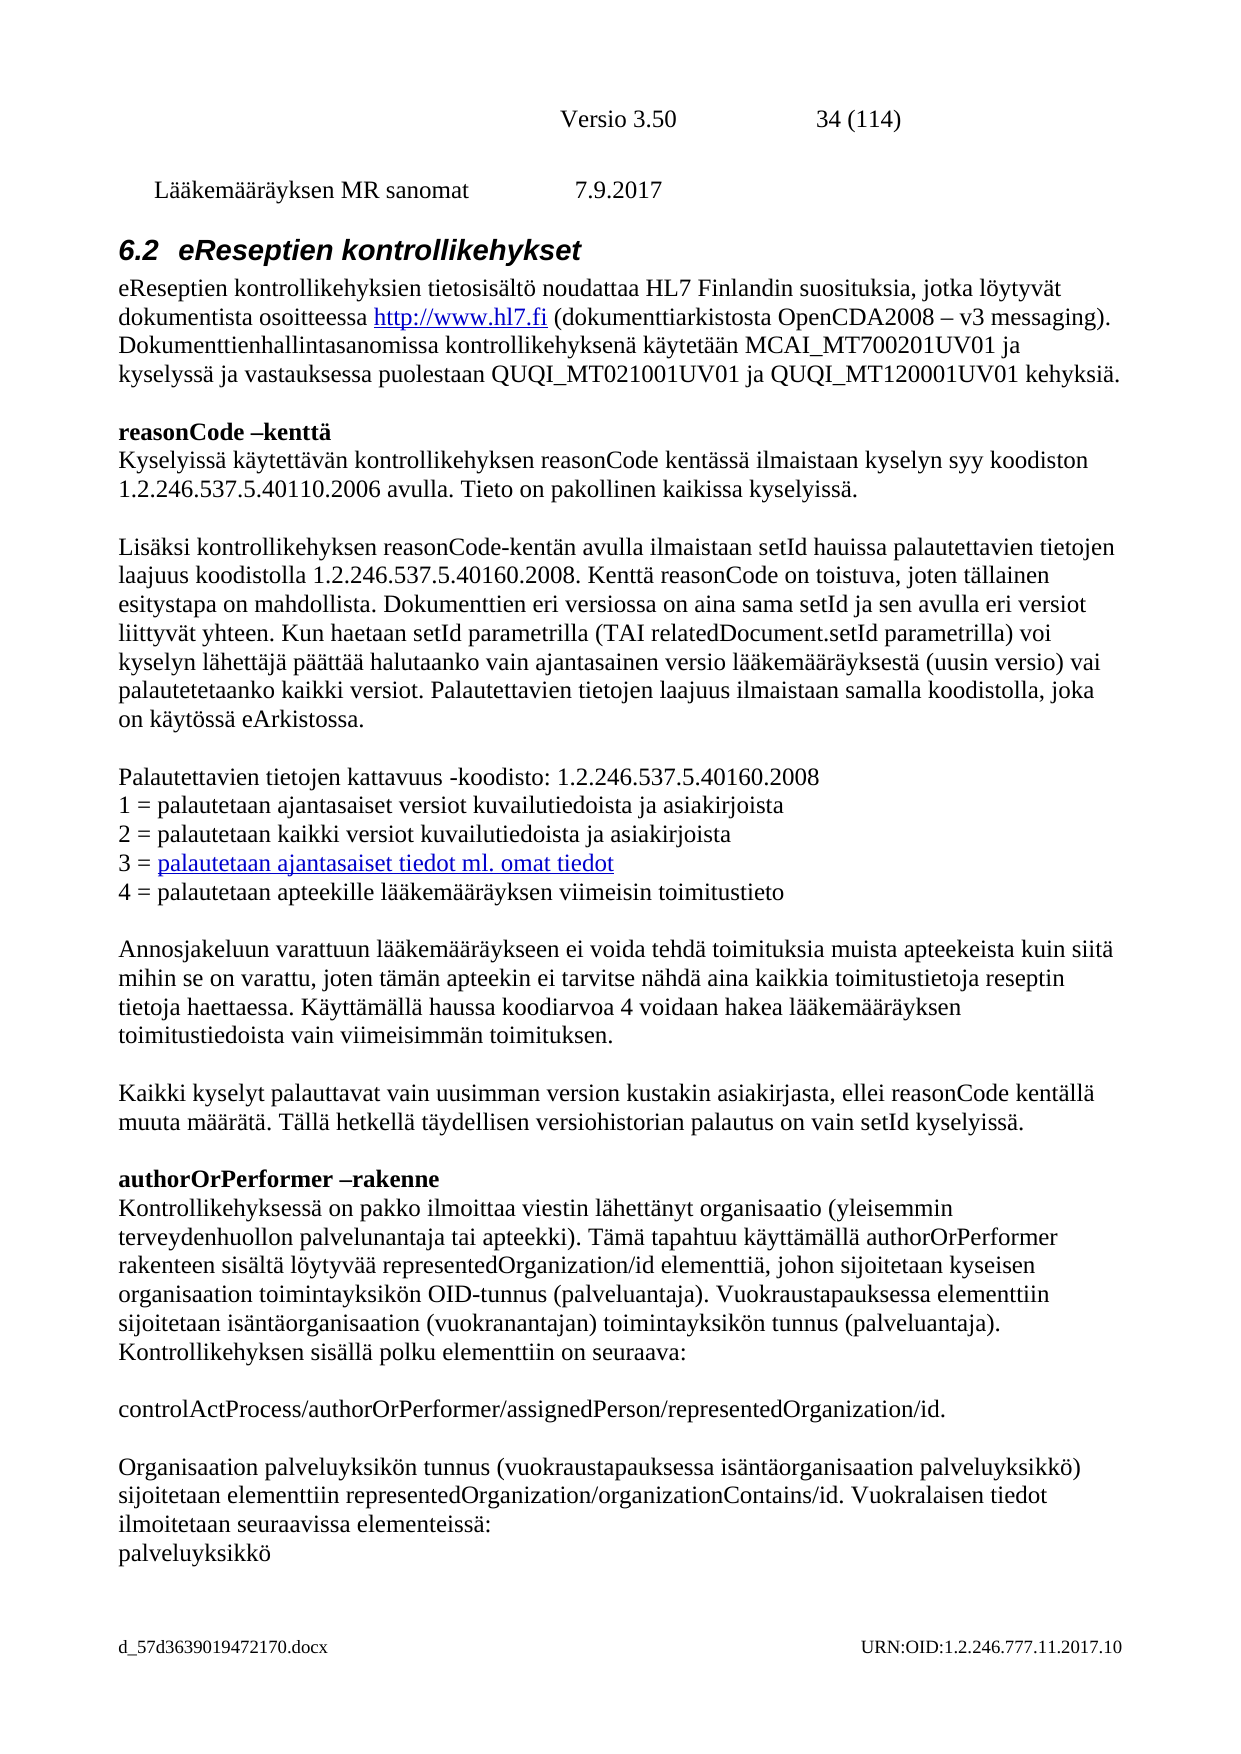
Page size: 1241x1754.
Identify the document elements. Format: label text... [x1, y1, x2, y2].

text 1 = palautetaan ajantasaiset versiot kuvailutiedoista ja asiakirjoista [118, 790, 1122, 819]
text authorOrPerformer –rakenne [118, 1164, 1122, 1193]
text Palautettavien tietojen kattavuus -koodisto: 1.2.246.537.5.40160.2008 [118, 762, 1122, 790]
text Lisäksi kontrollikehyksen reasonCode-kentän avulla ilmaistaan setId hauissa palautettavien tietojen laajuus koodistolla 1.2.246.537.5.40160.2008. Kenttä reasonCode on toistuva, joten tällainen esitystapa on mahdollista. Dokumenttien eri versiossa on aina sama setId ja sen avulla eri versiot liittyvät yhteen. Kun haetaan setId parametrilla (TAI relatedDocument.setId parametrilla) voi kyselyn lähettäjä päättää halutaanko vain ajantasainen versio lääkemääräyksestä (uusin versio) vai palautetetaanko kaikki versiot. Palautettavien tietojen laajuus ilmaistaan samalla koodistolla, joka on käytössä eArkistossa. [118, 532, 1122, 733]
text Kyselyissä käytettävän kontrollikehyksen reasonCode kentässä ilmaistaan kyselyn syy koodiston 1.2.246.537.5.40110.2006 avulla. Tieto on pakollinen kaikissa kyselyissä. [118, 445, 1122, 503]
subtitle eReseptien kontrollikehykset [118, 233, 1122, 267]
text eReseptien kontrollikehyksien tietosisältö noudattaa HL7 Finlandin suosituksia, jotka löytyvät dokumentista osoitteessa http://www.hl7.fi (dokumenttiarkistosta OpenCDA2008 – v3 messaging). Dokumenttienhallintasanomissa kontrollikehyksenä käytetään MCAI_MT700201UV01 ja kyselyssä ja vastauksessa puolestaan QUQI_MT021001UV01 ja QUQI_MT120001UV01 kehyksiä. [118, 273, 1122, 388]
text Kaikki kyselyt palauttavat vain uusimman version kustakin asiakirjasta, ellei reasonCode kentällä muuta määrätä. Tällä hetkellä täydellisen versiohistorian palautus on vain setId kyselyissä. [118, 1078, 1122, 1135]
text 2 = palautetaan kaikki versiot kuvailutiedoista ja asiakirjoista [118, 819, 1122, 848]
text 4 = palautetaan apteekille lääkemääräyksen viimeisin toimitustieto [118, 877, 1122, 905]
text Organisaation palveluyksikön tunnus (vuokraustapauksessa isäntäorganisaation palveluyksikkö) sijoitetaan elementtiin representedOrganization/organizationContains/id. Vuokralaisen tiedot ilmoitetaan seuraavissa elementeissä: [118, 1452, 1122, 1538]
text 3 = palautetaan ajantasaiset tiedot ml. omat tiedot [118, 848, 1122, 877]
text Annosjakeluun varattuun lääkemääräykseen ei voida tehdä toimituksia muista apteekeista kuin siitä mihin se on varattu, joten tämän apteekin ei tarvitse nähdä aina kaikkia toimitustietoja reseptin tietoja haettaessa. Käyttämällä haussa koodiarvoa 4 voidaan hakea lääkemääräyksen toimitustiedoista vain viimeisimmän toimituksen. [118, 934, 1122, 1049]
text palveluyksikkö [118, 1538, 1122, 1567]
text Kontrollikehyksessä on pakko ilmoittaa viestin lähettänyt organisaatio (yleisemmin terveydenhuollon palvelunantaja tai apteekki). Tämä tapahtuu käyttämällä authorOrPerformer rakenteen sisältä löytyvää representedOrganization/id elementtiä, johon sijoitetaan kyseisen organisaation toimintayksikön OID-tunnus (palveluantaja). Vuokraustapauksessa elementtiin sijoitetaan isäntäorganisaation (vuokranantajan) toimintayksikön tunnus (palveluantaja). Kontrollikehyksen sisällä polku elementtiin on seuraava: [118, 1193, 1122, 1365]
text reasonCode –kenttä [118, 417, 1122, 445]
text controlActProcess/authorOrPerformer/assignedPerson/representedOrganization/id. [118, 1394, 1122, 1423]
